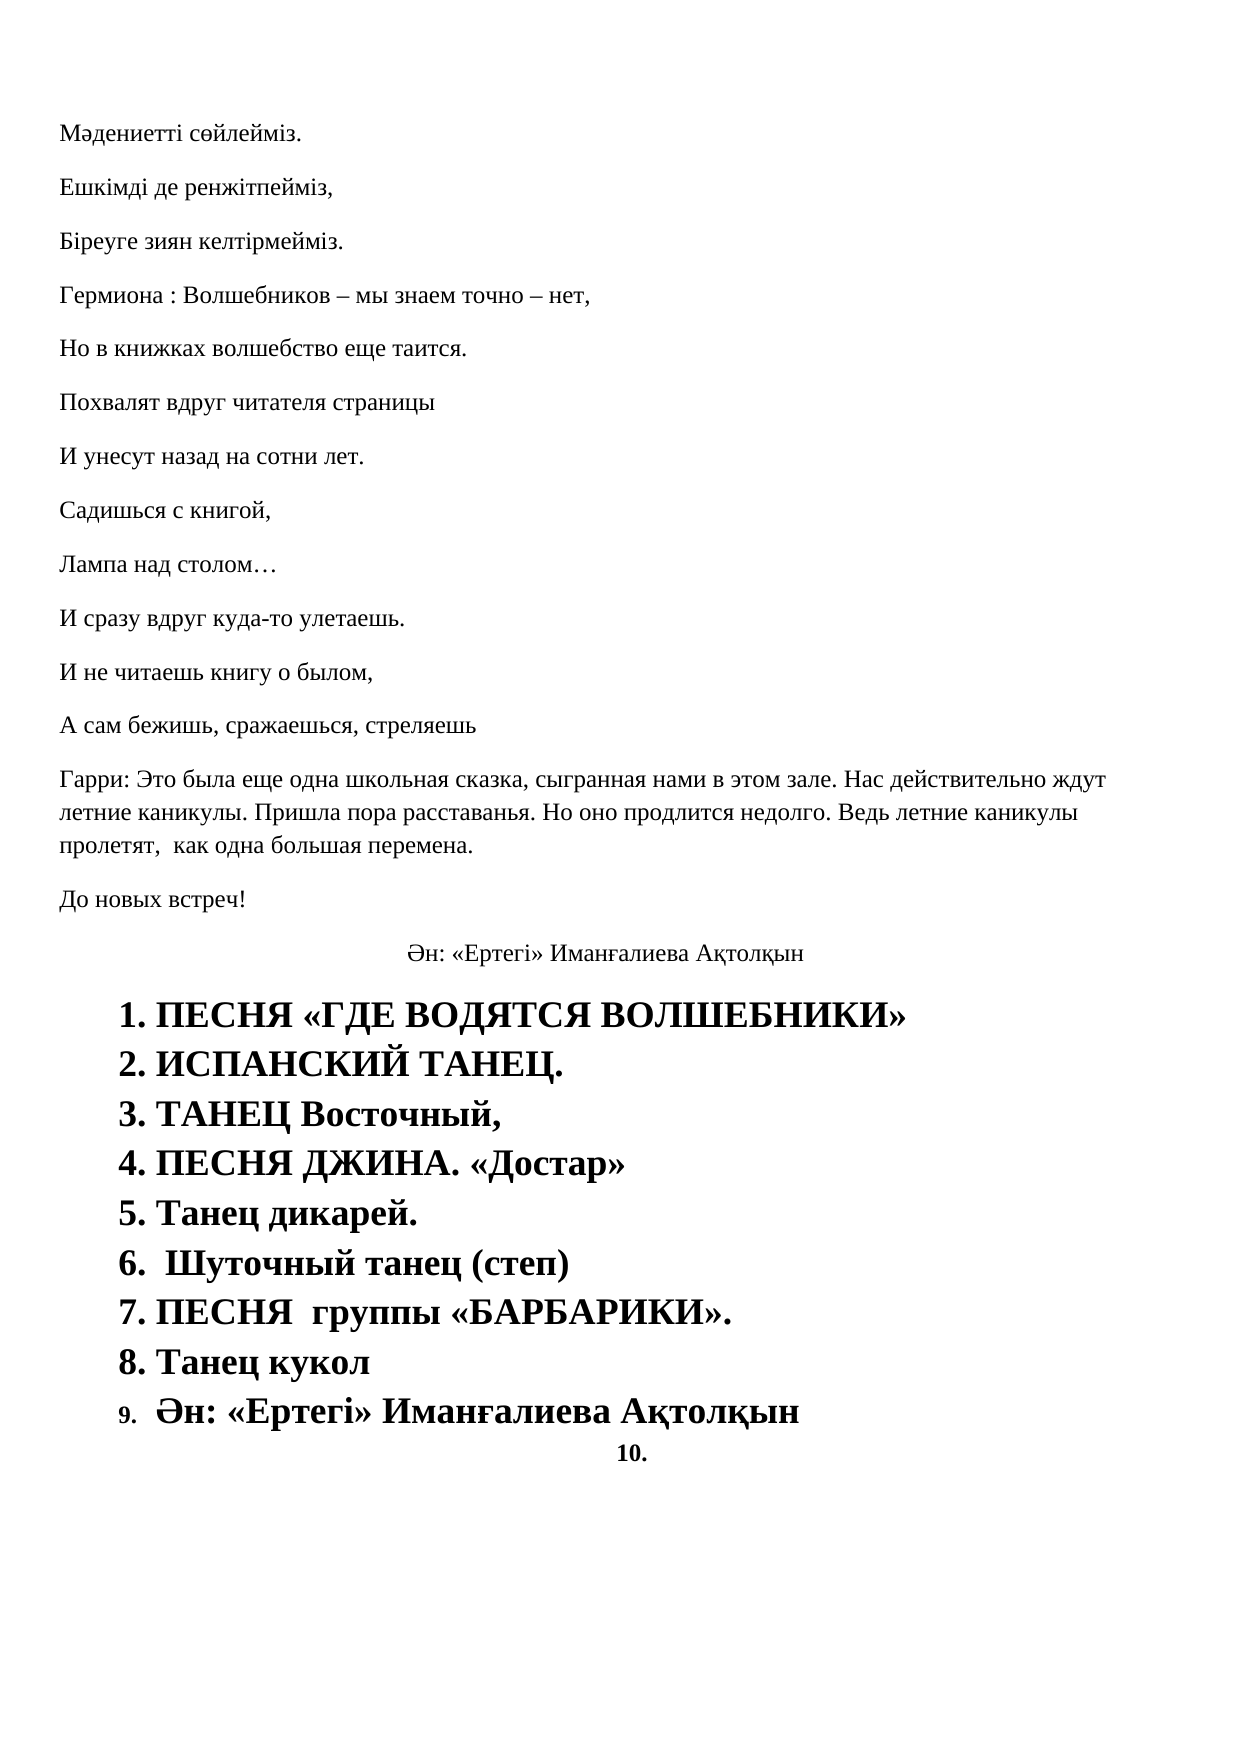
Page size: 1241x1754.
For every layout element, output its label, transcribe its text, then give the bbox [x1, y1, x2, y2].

list Ән: «Ертегі» Иманғалиева Ақтолқын [118, 1389, 1152, 1432]
list ПЕСНЯ ДЖИНА. «Достар» [118, 1141, 1152, 1184]
list ИСПАНСКИЙ ТАНЕЦ. [118, 1042, 1152, 1085]
text Но в книжках волшебство еще таится. [59, 333, 1152, 362]
list ПЕСНЯ «ГДЕ ВОДЯТСЯ ВОЛШЕБНИКИ» [118, 992, 1152, 1035]
text Садишься с книгой, [59, 495, 1152, 524]
text Біреуге зиян келтірмейміз. [59, 226, 1152, 254]
list ТАНЕЦ Восточный, [118, 1091, 1152, 1134]
text А сам бежишь, сражаешься, стреляешь [59, 711, 1152, 739]
text Ешкімді де ренжітпейміз, [59, 172, 1152, 201]
text И сразу вдруг куда-то улетаешь. [59, 603, 1152, 632]
list Танец кукол [118, 1339, 1152, 1382]
text И не читаешь книгу о былом, [59, 657, 1152, 685]
text Лампа над столом… [59, 549, 1152, 578]
text Мәдениетті сөйлейміз. [59, 118, 1152, 147]
text Ән: «Ертегі» Иманғалиева Ақтолқын [59, 938, 1152, 967]
text До новых встреч! [59, 884, 1152, 913]
list Шуточный танец (степ) [118, 1240, 1152, 1283]
list ПЕСНЯ группы «БАРБАРИКИ». [118, 1289, 1152, 1333]
text Гермиона : Волшебников – мы знаем точно – нет, [59, 280, 1152, 308]
text Гарри: Это была еще одна школьная сказка, сыгранная нами в этом зале. Нас действительно ждут летние каникулы. Пришла пора расставанья. Но оно продлится недолго. Ведь летние каникулы пролетят, как одна большая перемена. [59, 764, 1152, 859]
text Похвалят вдруг читателя страницы [59, 387, 1152, 416]
list Танец дикарей. [118, 1190, 1152, 1233]
text И унесут назад на сотни лет. [59, 441, 1152, 470]
